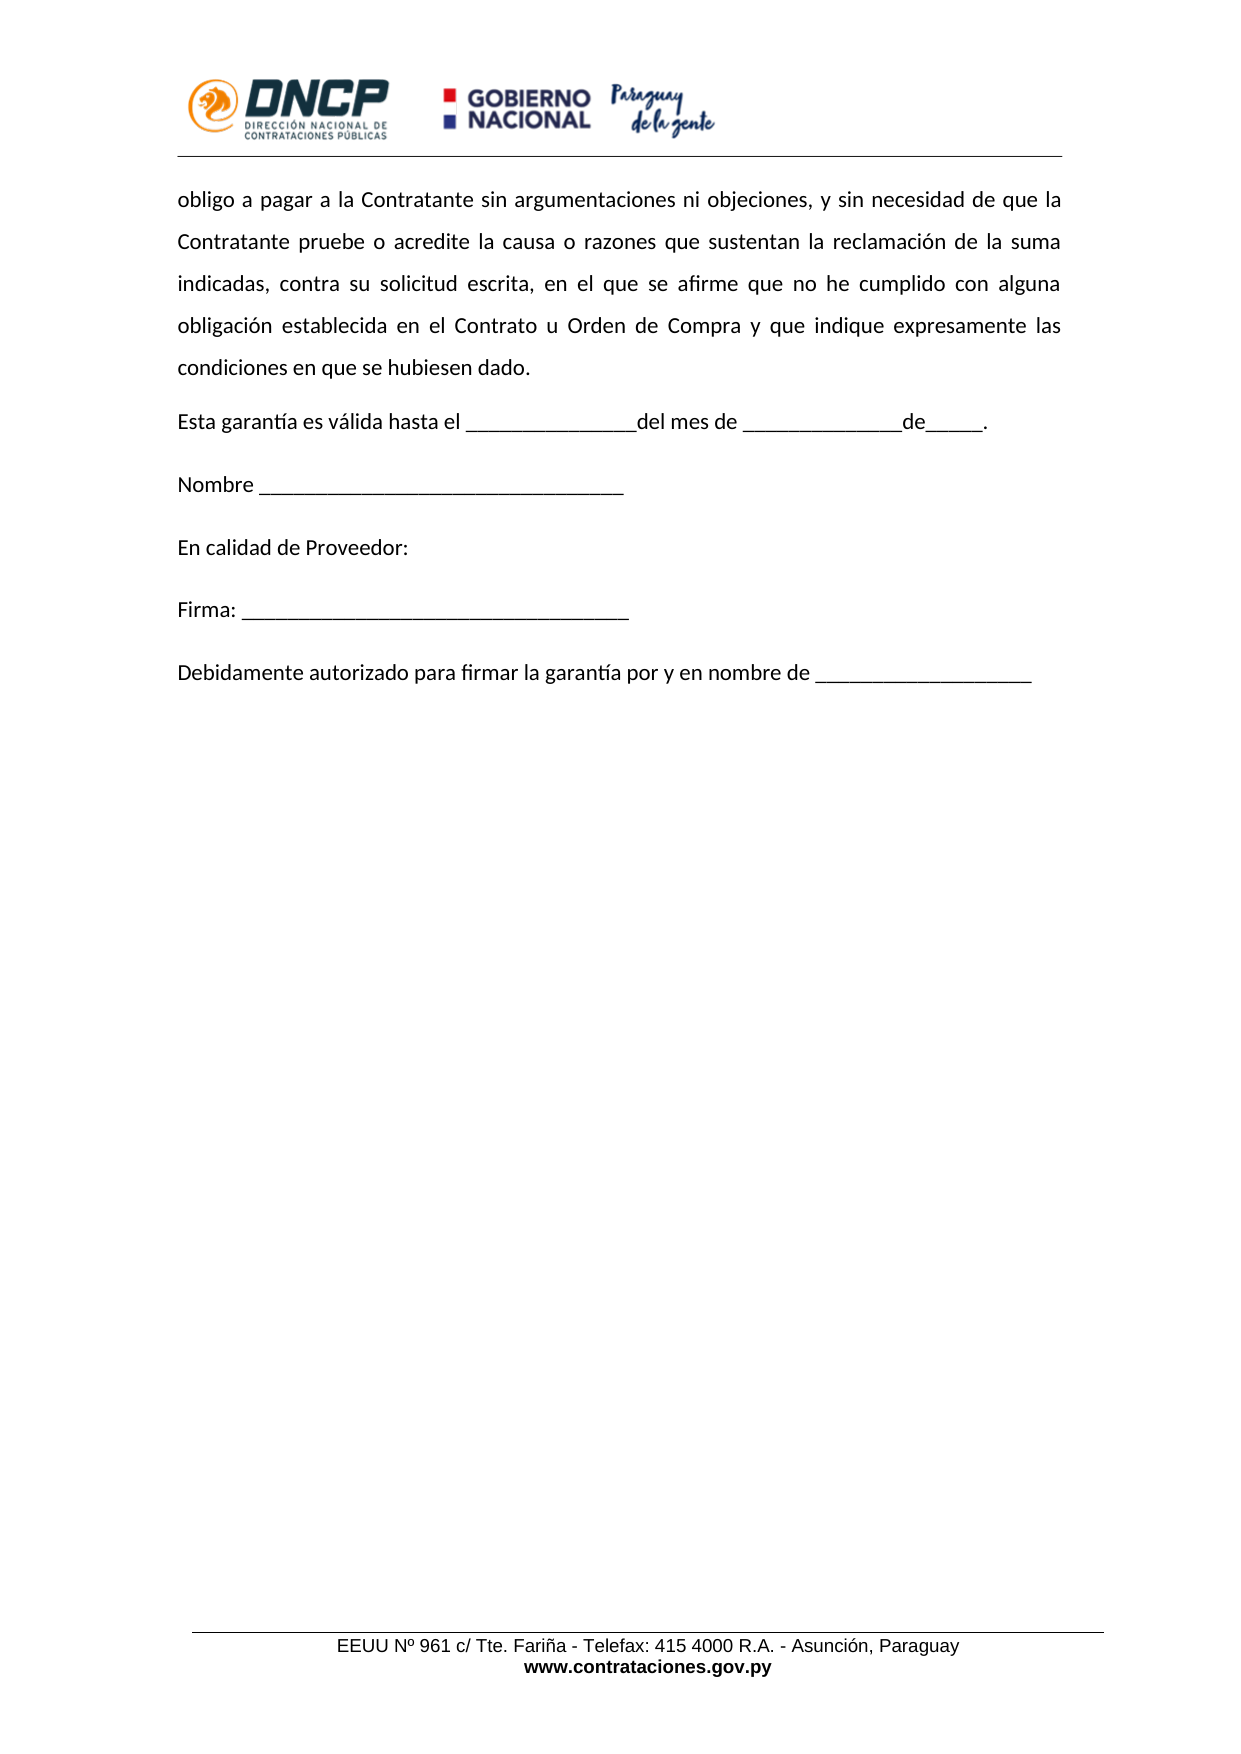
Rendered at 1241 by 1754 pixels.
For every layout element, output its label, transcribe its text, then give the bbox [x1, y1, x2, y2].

text Nombre ________________________________ [177, 470, 1063, 498]
text En calidad de Proveedor: [177, 533, 1063, 561]
picture [177, 73, 1063, 157]
text Debidamente autorizado para firmar la garantía por y en nombre de ___________________ [177, 658, 1063, 686]
text Firma: __________________________________ [177, 596, 1063, 624]
text Esta garantía es válida hasta el _______________del mes de ______________de_____. [177, 407, 1063, 435]
